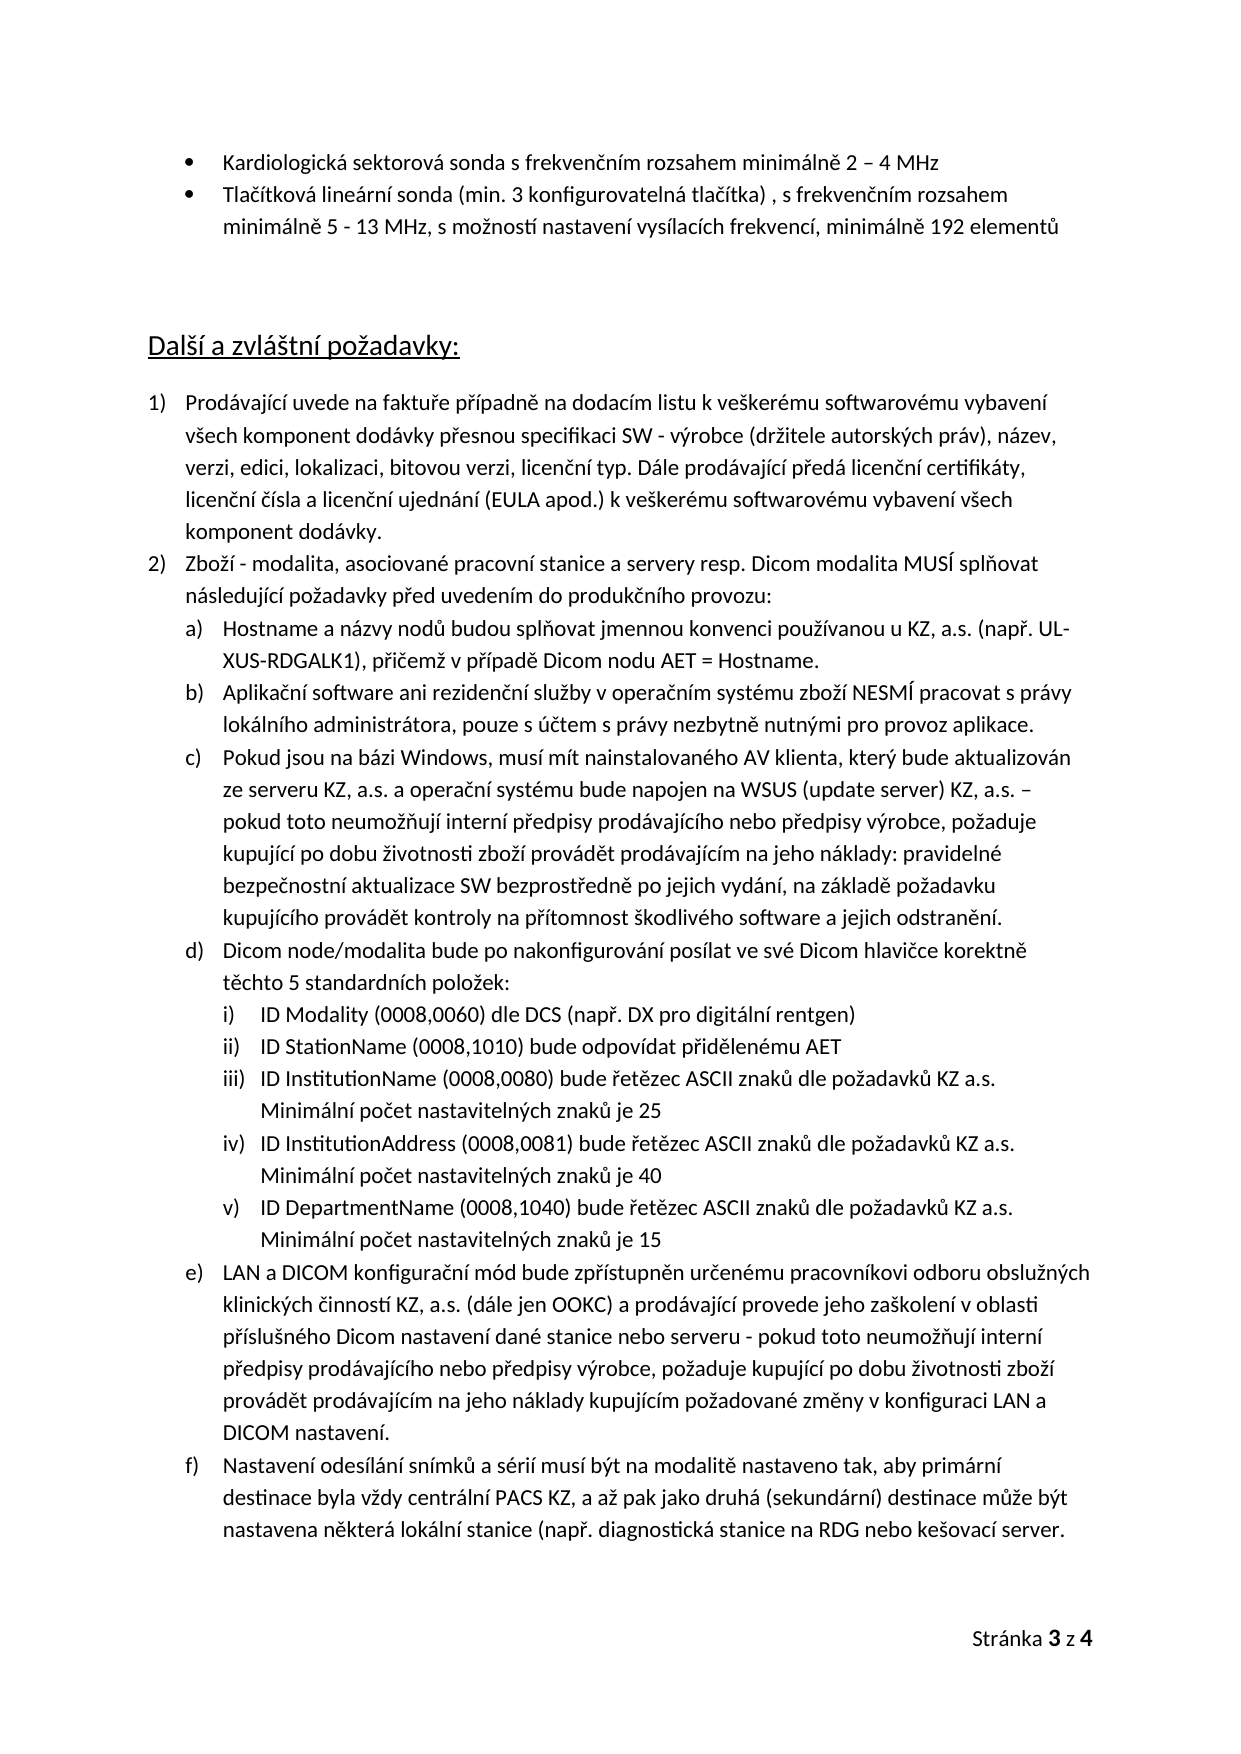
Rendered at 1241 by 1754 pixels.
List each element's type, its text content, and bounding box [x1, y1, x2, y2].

list ID InstitutionName (0008,0080) bude řetězec ASCII znaků dle požadavků KZ a.s. Minimální počet nastavitelných znaků je 25 [223, 1064, 1093, 1125]
list Zboží - modalita, asociované pracovní stanice a servery resp. Dicom modalita MUSÍ splňovat následující požadavky před uvedením do produkčního provozu: [148, 549, 1093, 610]
list ID Modality (0008,0060) dle DCS (např. DX pro digitální rentgen) [223, 1000, 1093, 1028]
list LAN a DICOM konfigurační mód bude zpřístupněn určenému pracovníkovi odboru obslužných klinických činností KZ, a.s. (dále jen OOKC) a prodávající provede jeho zaškolení v oblasti příslušného Dicom nastavení dané stanice nebo serveru - pokud toto neumožňují interní předpisy prodávajícího nebo předpisy výrobce, požaduje kupující po dobu životnosti zboží provádět prodávajícím na jeho náklady kupujícím požadované změny v konfiguraci LAN a DICOM nastavení. [185, 1258, 1093, 1447]
list Aplikační software ani rezidenční služby v operačním systému zboží NESMÍ pracovat s právy lokálního administrátora, pouze s účtem s právy nezbytně nutnými pro provoz aplikace. [185, 678, 1093, 738]
text Další a zvláštní požadavky: [148, 327, 1093, 362]
list Tlačítková lineární sonda (min. 3 konfigurovatelná tlačítka) , s frekvenčním rozsahem minimálně 5 - 13 MHz, s možností nastavení vysílacích frekvencí, minimálně 192 elementů [185, 180, 1093, 240]
list ID StationName (0008,1010) bude odpovídat přidělenému AET [223, 1032, 1093, 1060]
list Kardiologická sektorová sonda s frekvenčním rozsahem minimálně 2 – 4 MHz [185, 148, 1093, 176]
list Prodávající uvede na faktuře případně na dodacím listu k veškerému softwarovému vybavení všech komponent dodávky přesnou specifikaci SW - výrobce (držitele autorských práv), název, verzi, edici, lokalizaci, bitovou verzi, licenční typ. Dále prodávající předá licenční certifikáty, licenční čísla a licenční ujednání (EULA apod.) k veškerému softwarovému vybavení všech komponent dodávky. [148, 388, 1093, 545]
list Pokud jsou na bázi Windows, musí mít nainstalovaného AV klienta, který bude aktualizován ze serveru KZ, a.s. a operační systému bude napojen na WSUS (update server) KZ, a.s. – pokud toto neumožňují interní předpisy prodávajícího nebo předpisy výrobce, požaduje kupující po dobu životnosti zboží provádět prodávajícím na jeho náklady: pravidelné bezpečnostní aktualizace SW bezprostředně po jejich vydání, na základě požadavku kupujícího provádět kontroly na přítomnost škodlivého software a jejich odstranění. [185, 743, 1093, 932]
list Hostname a názvy nodů budou splňovat jmennou konvenci používanou u KZ, a.s. (např. UL-XUS-RDGALK1), přičemž v případě Dicom nodu AET = Hostname. [185, 614, 1093, 674]
list Nastavení odesílání snímků a sérií musí být na modalitě nastaveno tak, aby primární destinace byla vždy centrální PACS KZ, a až pak jako druhá (sekundární) destinace může být nastavena některá lokální stanice (např. diagnostická stanice na RDG nebo kešovací server. [185, 1451, 1093, 1543]
list Dicom node/modalita bude po nakonfigurování posílat ve své Dicom hlavičce korektně těchto 5 standardních položek: [185, 936, 1093, 996]
list ID InstitutionAddress (0008,0081) bude řetězec ASCII znaků dle požadavků KZ a.s. Minimální počet nastavitelných znaků je 40 [223, 1129, 1093, 1189]
list ID DepartmentName (0008,1040) bude řetězec ASCII znaků dle požadavků KZ a.s. Minimální počet nastavitelných znaků je 15 [223, 1193, 1093, 1253]
